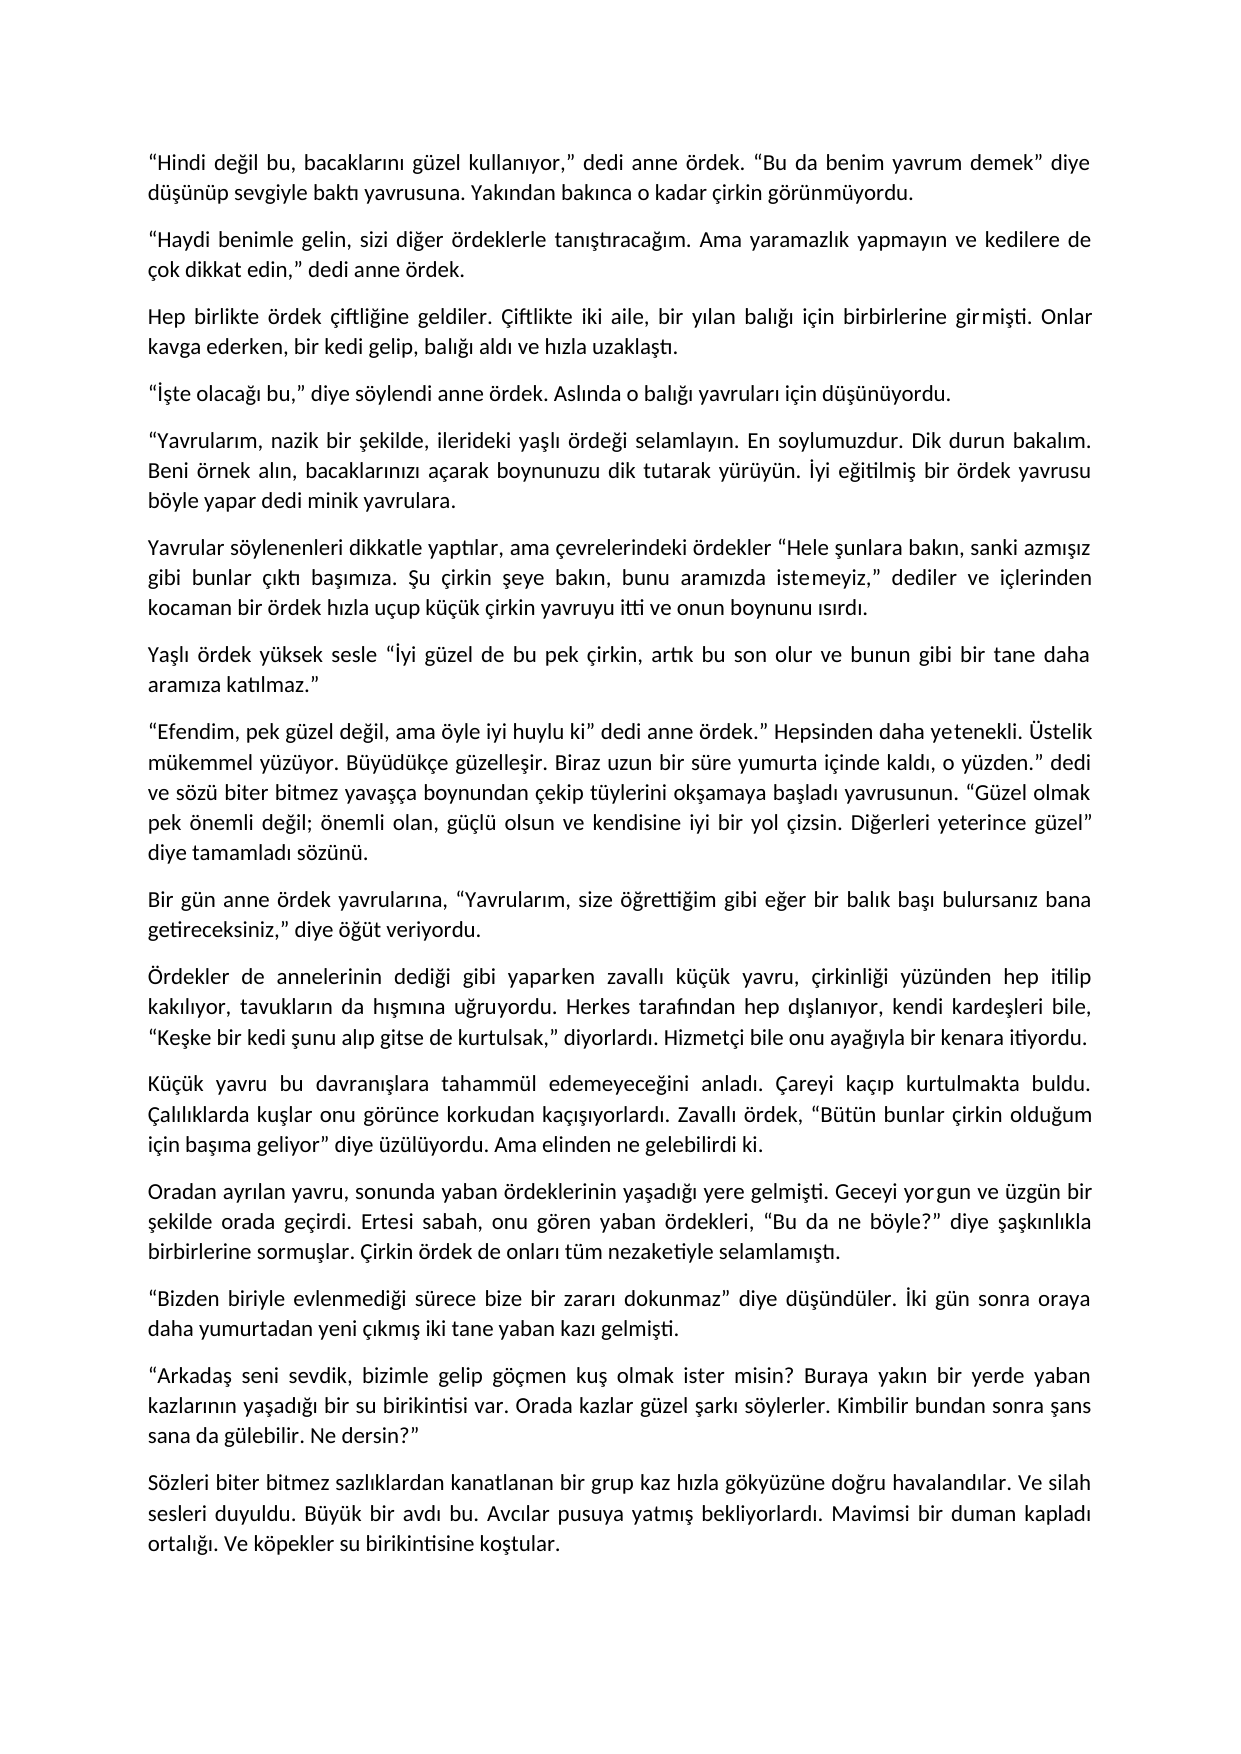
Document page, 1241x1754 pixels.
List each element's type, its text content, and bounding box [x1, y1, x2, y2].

text Hep birlikte ördek çiftliğine geldiler. Çiftlikte iki aile, bir yılan balığı için birbirlerine girmişti. Onlar kavga ederken, bir kedi gelip, balığı aldı ve hızla uzaklaştı. [148, 302, 1093, 360]
text “Yavrularım, nazik bir şekilde, ilerideki yaşlı ördeği selamlayın. En soylumuzdur. Dik durun bakalım. Beni örnek alın, bacaklarınızı açarak boynunuzu dik tutarak yürüyün. İyi eğitilmiş bir ördek yavrusu böyle yapar dedi minik yavrulara. [148, 426, 1093, 514]
text “Bizden biriyle evlenmediği sürece bize bir zararı dokunmaz” diye düşündüler. İki gün sonra oraya daha yumurtadan yeni çıkmış iki tane yaban kazı gelmişti. [148, 1284, 1093, 1342]
text Bir gün anne ördek yavrularına, “Yavrularım, size öğrettiğim gibi eğer bir balık başı bulursanız bana getireceksiniz,” diye öğüt veriyordu. [148, 885, 1093, 943]
text Küçük yavru bu davranışlara tahammül edemeyeceğini anladı. Çareyi kaçıp kurtulmakta buldu. Çalılıklarda kuşlar onu görünce korkudan kaçışıyorlardı. Zavallı ördek, “Bütün bunlar çirkin olduğum için başıma geliyor” diye üzülüyordu. Ama elinden ne gelebilirdi ki. [148, 1069, 1093, 1158]
text Yaşlı ördek yüksek sesle “İyi güzel de bu pek çirkin, artık bu son olur ve bunun gibi bir tane daha aramıza katılmaz.” [148, 640, 1093, 698]
text Sözleri biter bitmez sazlıklardan kanatlanan bir grup kaz hızla gökyüzüne doğru havalandılar. Ve silah sesleri duyuldu. Büyük bir avdı bu. Avcılar pusuya yatmış bekliyorlardı. Mavimsi bir duman kapladı ortalığı. Ve köpekler su birikintisine koştular. [148, 1468, 1093, 1557]
text “Efendim, pek güzel değil, ama öyle iyi huylu ki” dedi anne ördek.” Hepsinden daha yetenekli. Üstelik mükemmel yüzüyor. Büyüdükçe güzelleşir. Biraz uzun bir süre yumurta içinde kaldı, o yüzden.” dedi ve sözü biter bitmez yavaşça boynundan çekip tüylerini okşamaya başladı yavrusunun. “Güzel olmak pek önemli değil; önemli olan, güçlü olsun ve kendisine iyi bir yol çizsin. Diğerleri yeterince güzel” diye tamamladı sözünü. [148, 717, 1093, 866]
text “İşte olacağı bu,” diye söylendi anne ördek. Aslında o balığı yavruları için düşünüyordu. [148, 379, 1093, 407]
text Oradan ayrılan yavru, sonunda yaban ördeklerinin yaşadığı yere gelmişti. Geceyi yorgun ve üzgün bir şekilde orada geçirdi. Ertesi sabah, onu gören yaban ördekleri, “Bu da ne böyle?” diye şaşkınlıkla birbirlerine sormuşlar. Çirkin ördek de onları tüm nezaketiyle selamlamıştı. [148, 1177, 1093, 1265]
text “Hindi değil bu, bacaklarını güzel kullanıyor,” dedi anne ördek. “Bu da benim yavrum demek” diye düşünüp sevgiyle baktı yavrusuna. Yakından bakınca o kadar çirkin görünmüyordu. [148, 148, 1093, 206]
text Ördekler de annelerinin dediği gibi yaparken zavallı küçük yavru, çirkinliği yüzünden hep itilip kakılıyor, tavukların da hışmına uğruyordu. Herkes tarafından hep dışlanıyor, kendi kardeşleri bile, “Keşke bir kedi şunu alıp gitse de kurtulsak,” diyorlardı. Hizmetçi bile onu ayağıyla bir kenara itiyordu. [148, 962, 1093, 1051]
text “Arkadaş seni sevdik, bizimle gelip göçmen kuş olmak ister misin? Buraya yakın bir yerde yaban kazlarının yaşadığı bir su birikintisi var. Orada kazlar güzel şarkı söylerler. Kimbilir bundan sonra şans sana da gülebilir. Ne dersin?” [148, 1361, 1093, 1449]
text Yavrular söylenenleri dikkatle yaptılar, ama çevrelerindeki ördekler “Hele şunlara bakın, sanki azmışız gibi bunlar çıktı başımıza. Şu çirkin şeye bakın, bunu aramızda istemeyiz,” dediler ve içlerinden kocaman bir ördek hızla uçup küçük çirkin yavruyu itti ve onun boynunu ısırdı. [148, 533, 1093, 621]
text “Haydi benimle gelin, sizi diğer ördeklerle tanıştıracağım. Ama yaramazlık yapmayın ve kedilere de çok dikkat edin,” dedi anne ördek. [148, 225, 1093, 283]
